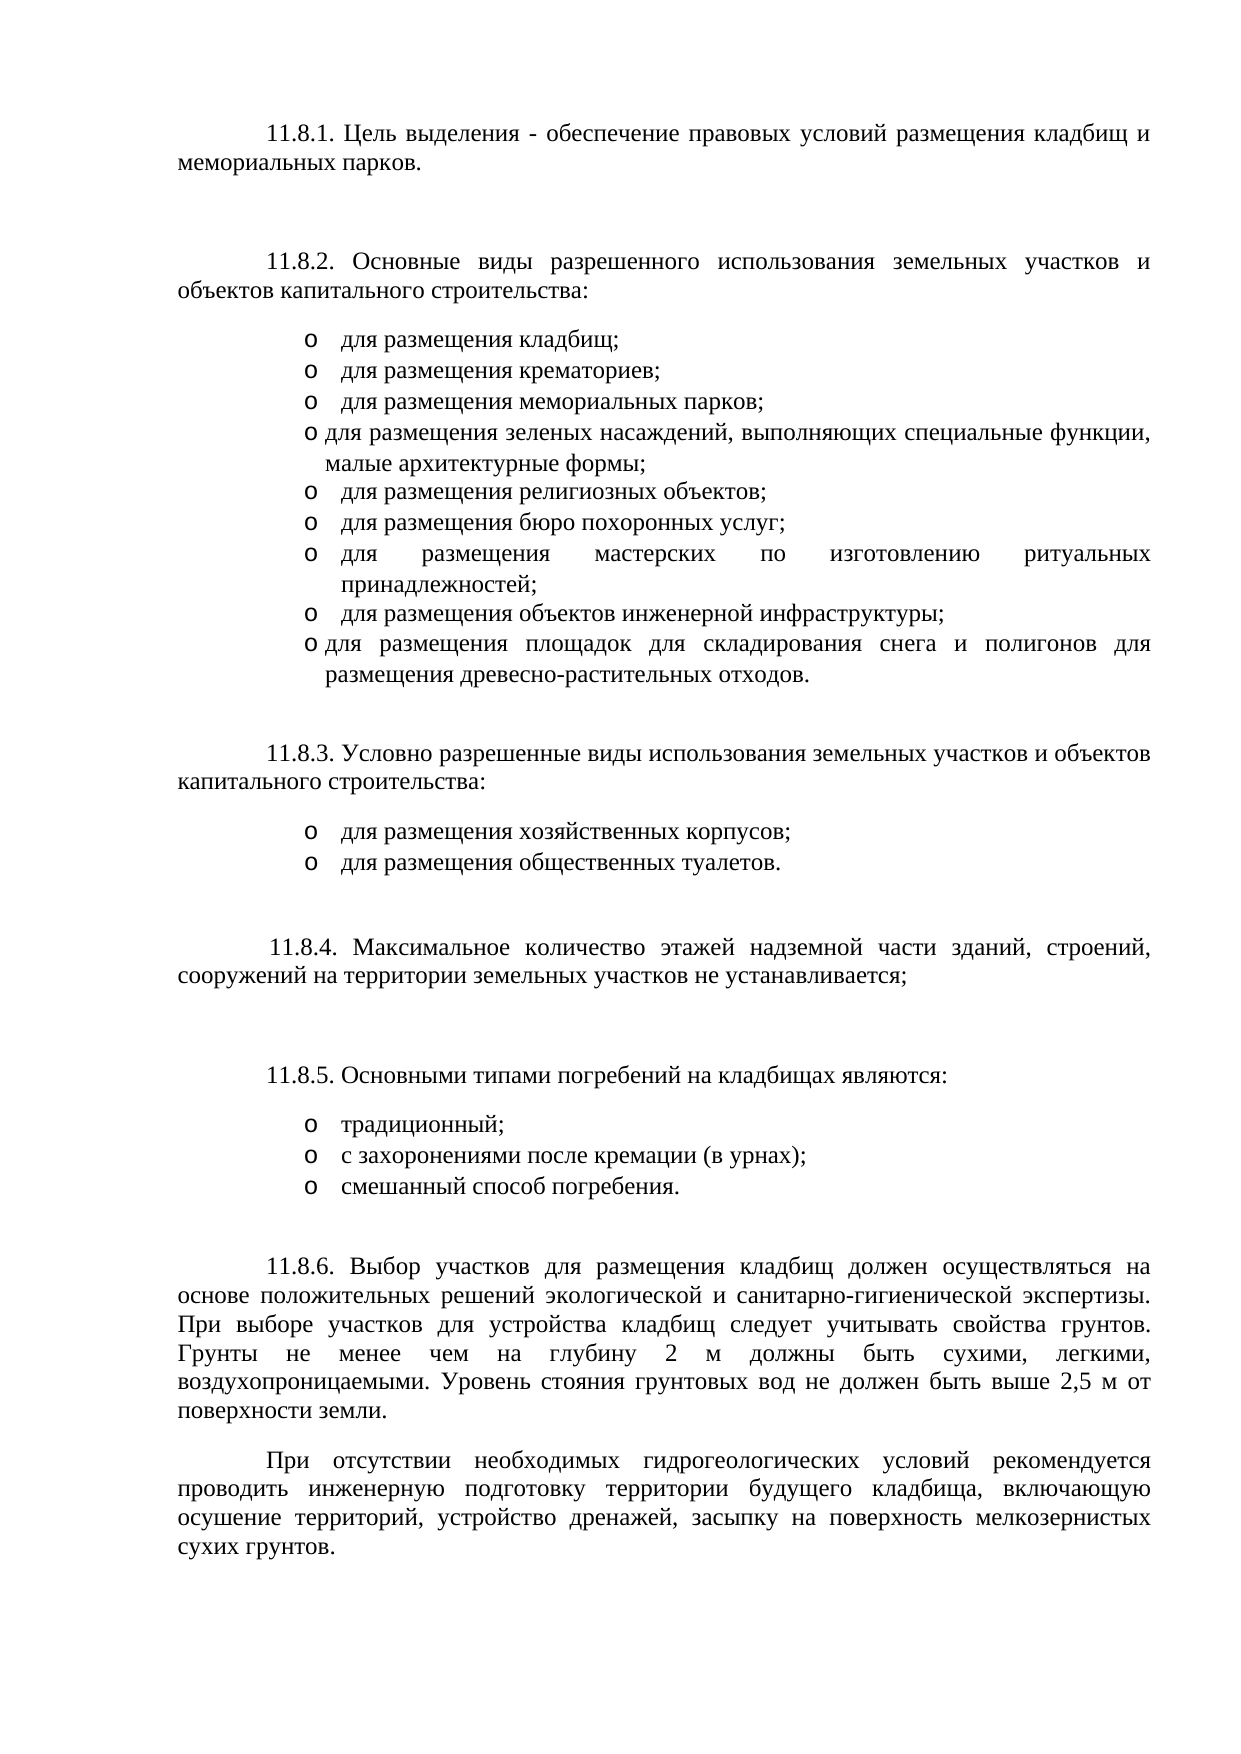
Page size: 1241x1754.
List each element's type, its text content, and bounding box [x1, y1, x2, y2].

list для размещения крематориев; [303, 355, 1152, 386]
text При отсутствии необходимых гидрогеологических условий рекомендуется проводить инженерную подготовку территории будущего кладбища, включающую осушение территорий, устройство дренажей, засыпку на поверхность мелкозернистых сухих грунтов. [177, 1445, 1152, 1560]
list для размещения религиозных объектов; [303, 476, 1152, 507]
list для размещения объектов инженерной инфраструктуры; [303, 598, 1152, 628]
list для размещения кладбищ; [303, 324, 1152, 355]
text 11.8.5. Основными типами погребений на кладбищах являются: [177, 1060, 1152, 1088]
text 11.8.2. Основные виды разрешенного использования земельных участков и объектов капитального строительства: [177, 246, 1152, 303]
list для размещения площадок для складирования снега и полигонов для размещения древесно-растительных отходов. [303, 628, 1152, 688]
list для размещения мастерских по изготовлению ритуальных принадлежностей; [303, 538, 1152, 598]
list для размещения зеленых насаждений, выполняющих специальные функции, малые архитектурные формы; [303, 417, 1152, 476]
list смешанный способ погребения. [303, 1171, 1152, 1202]
list с захоронениями после кремации (в урнах); [303, 1140, 1152, 1171]
text 11.8.6. Выбор участков для размещения кладбищ должен осуществляться на основе положительных решений экологической и санитарно-гигиенической экспертизы. При выборе участков для устройства кладбищ следует учитывать свойства грунтов. Грунты не менее чем на глубину должны быть сухими, легкими, воздухопроницаемыми. Уровень стояния грунтовых вод не должен быть выше от поверхности земли. [177, 1251, 1152, 1424]
list традиционный; [303, 1109, 1152, 1140]
list для размещения хозяйственных корпусов; [303, 816, 1152, 847]
list для размещения бюро похоронных услуг; [303, 507, 1152, 538]
text 11.8.4. Максимальное количество этажей надземной части зданий, строений, сооружений на территории земельных участков не устанавливается; [177, 932, 1152, 989]
list для размещения мемориальных парков; [303, 386, 1152, 417]
list для размещения общественных туалетов. [303, 847, 1152, 878]
text 11.8.3. Условно разрешенные виды использования земельных участков и объектов капитального строительства: [177, 738, 1152, 795]
text 11.8.1. Цель выделения - обеспечение правовых условий размещения кладбищ и мемориальных парков. [177, 118, 1152, 176]
